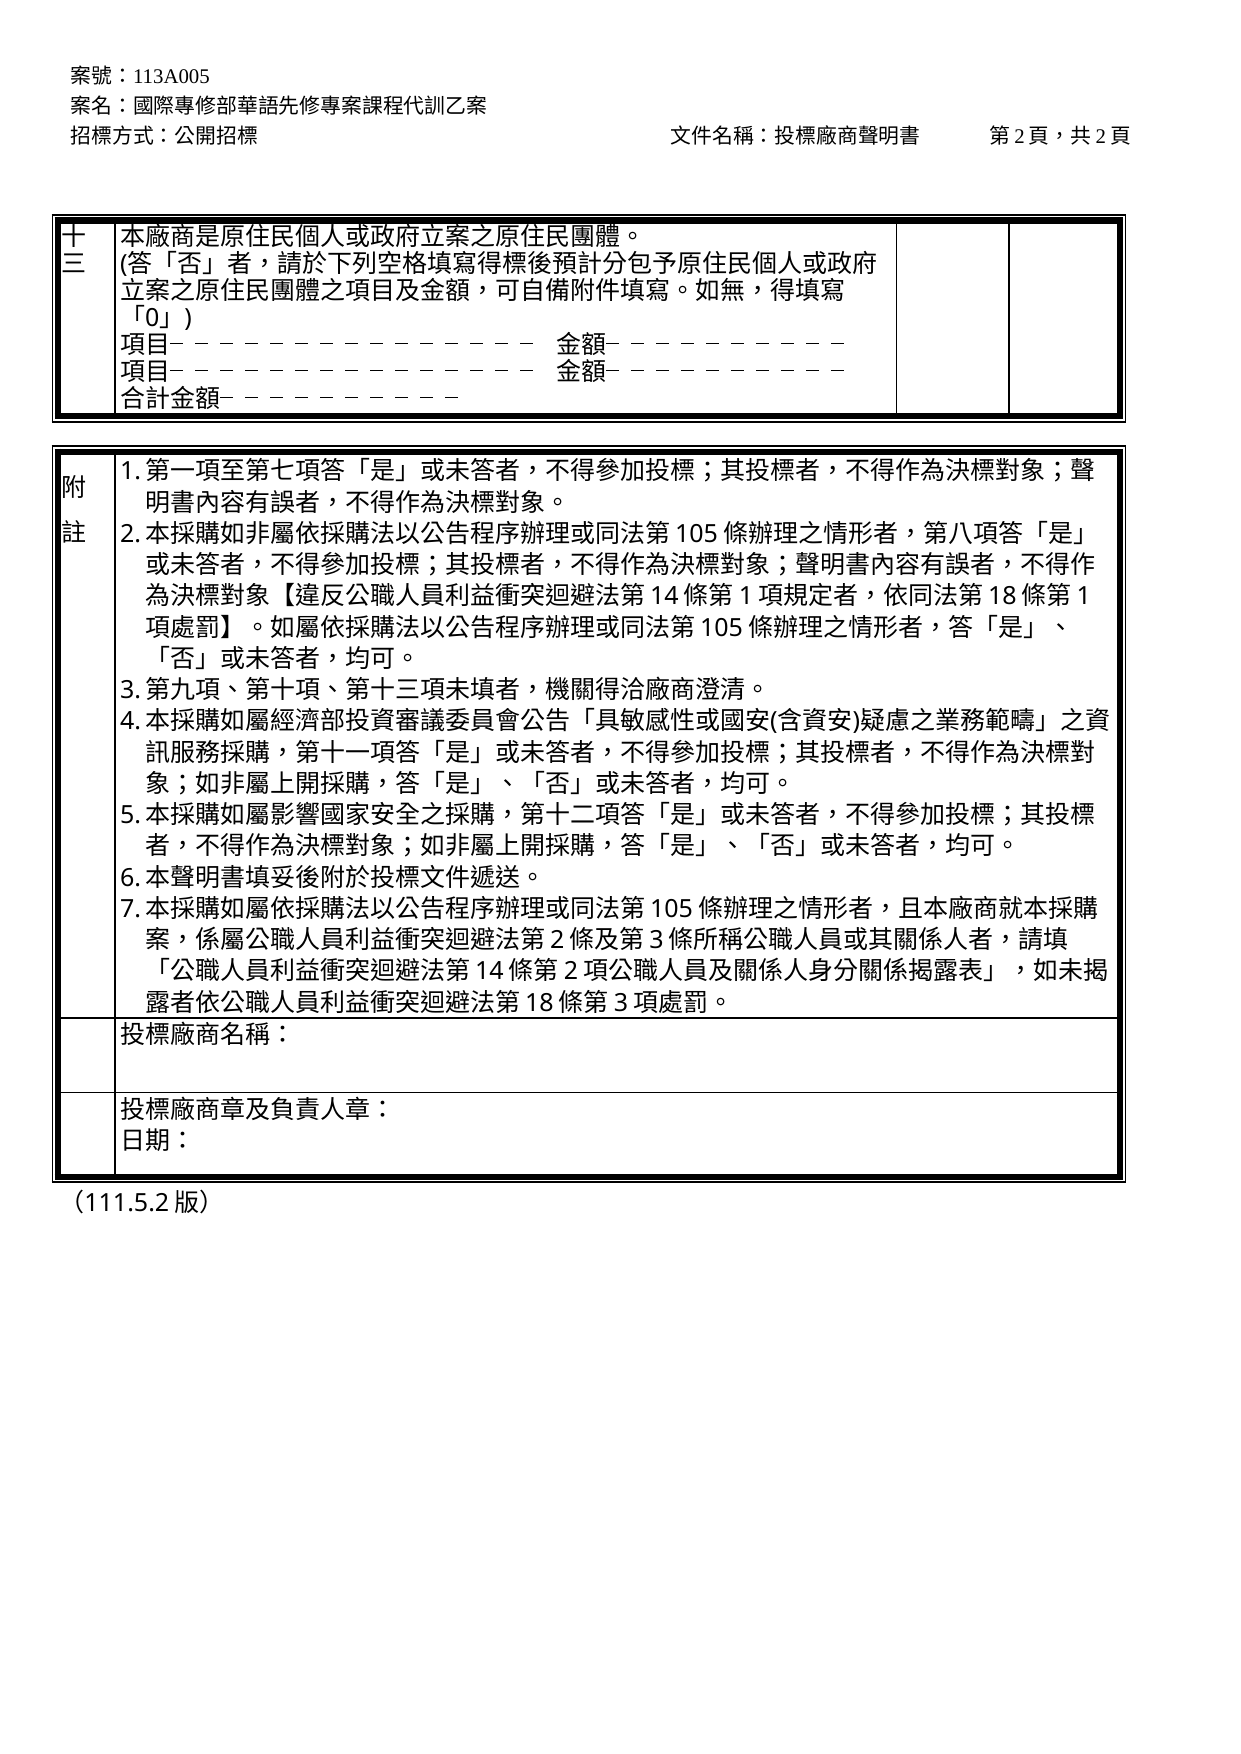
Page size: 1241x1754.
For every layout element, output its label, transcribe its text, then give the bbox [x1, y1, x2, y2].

table_cell 投標廠商章及負責人章： 日期： [116, 1093, 1117, 1173]
table_cell [61, 1019, 114, 1092]
table_cell 投標廠商名稱： [116, 1019, 1117, 1092]
table_cell [61, 1093, 114, 1173]
table_header 十三 [61, 224, 114, 413]
table_header 第一項至第七項答「是」或未答者，不得參加投標；其投標者，不得作為決標對象；聲明書內容有誤者，不得作為決標對象。 本採購如非屬依採購法以公告程序辦理或同法第105條辦理之情形者，第八項答「是」或未答者，不得參加投標；其投標者，不得作為決標對象；聲明書內容有誤者，不得作為決標對象【違反公職人員利益衝突迴避法第14條第1項規定者，依同法第18條第1項處罰】。如屬依採購法以公告程序辦理或同法第105條辦理之情形者，答「是」、「否」或未答者，均可。 第九項、第十項、第十三項未填者，機關得洽廠商澄清。 本採購如屬經濟部投資審議委員會公告「具敏感性或國安(含資安)疑慮之業務範疇」之資訊服務採購，第十一項答「是」或未答者，不得參加投標；其投標者，不得作為決標對象；如非屬上開採購，答「是」、「否」或未答者，均可。 本採購如屬影響國家安全之採購，第十二項答「是」或未答者，不得參加投標；其投標者，不得作為決標對象；如非屬上開採購，答「是」、「否」或未答者，均可。 本聲明書填妥後附於投標文件遞送。 本採購如屬依採購法以公告程序辦理或同法第105條辦理之情形者，且本廠商就本採購案，係屬公職人員利益衝突迴避法第2條及第3條所稱公職人員或其關係人者，請填「公職人員利益衝突迴避法第14條第2項公職人員及關係人身分關係揭露表」，如未揭露者依公職人員利益衝突迴避法第18條第3項處罰。 [116, 455, 1117, 1017]
table_header 本廠商是原住民個人或政府立案之原住民團體。 (答「否」者，請於下列空格填寫得標後預計分包予原住民個人或政府立案之原住民團體之項目及金額，可自備附件填寫。如無，得填寫「0」) 項目╴╴╴╴╴╴╴╴╴╴╴╴╴╴╴ 金額╴╴╴╴╴╴╴╴╴╴ 項目╴╴╴╴╴╴╴╴╴╴╴╴╴╴╴ 金額╴╴╴╴╴╴╴╴╴╴ 合計金額╴╴╴╴╴╴╴╴╴╴ [116, 224, 896, 413]
table_header [1010, 224, 1117, 413]
table_header [897, 224, 1008, 413]
table_header 附 註 [61, 455, 114, 1017]
text （111.5.2版） [59, 1183, 1181, 1219]
